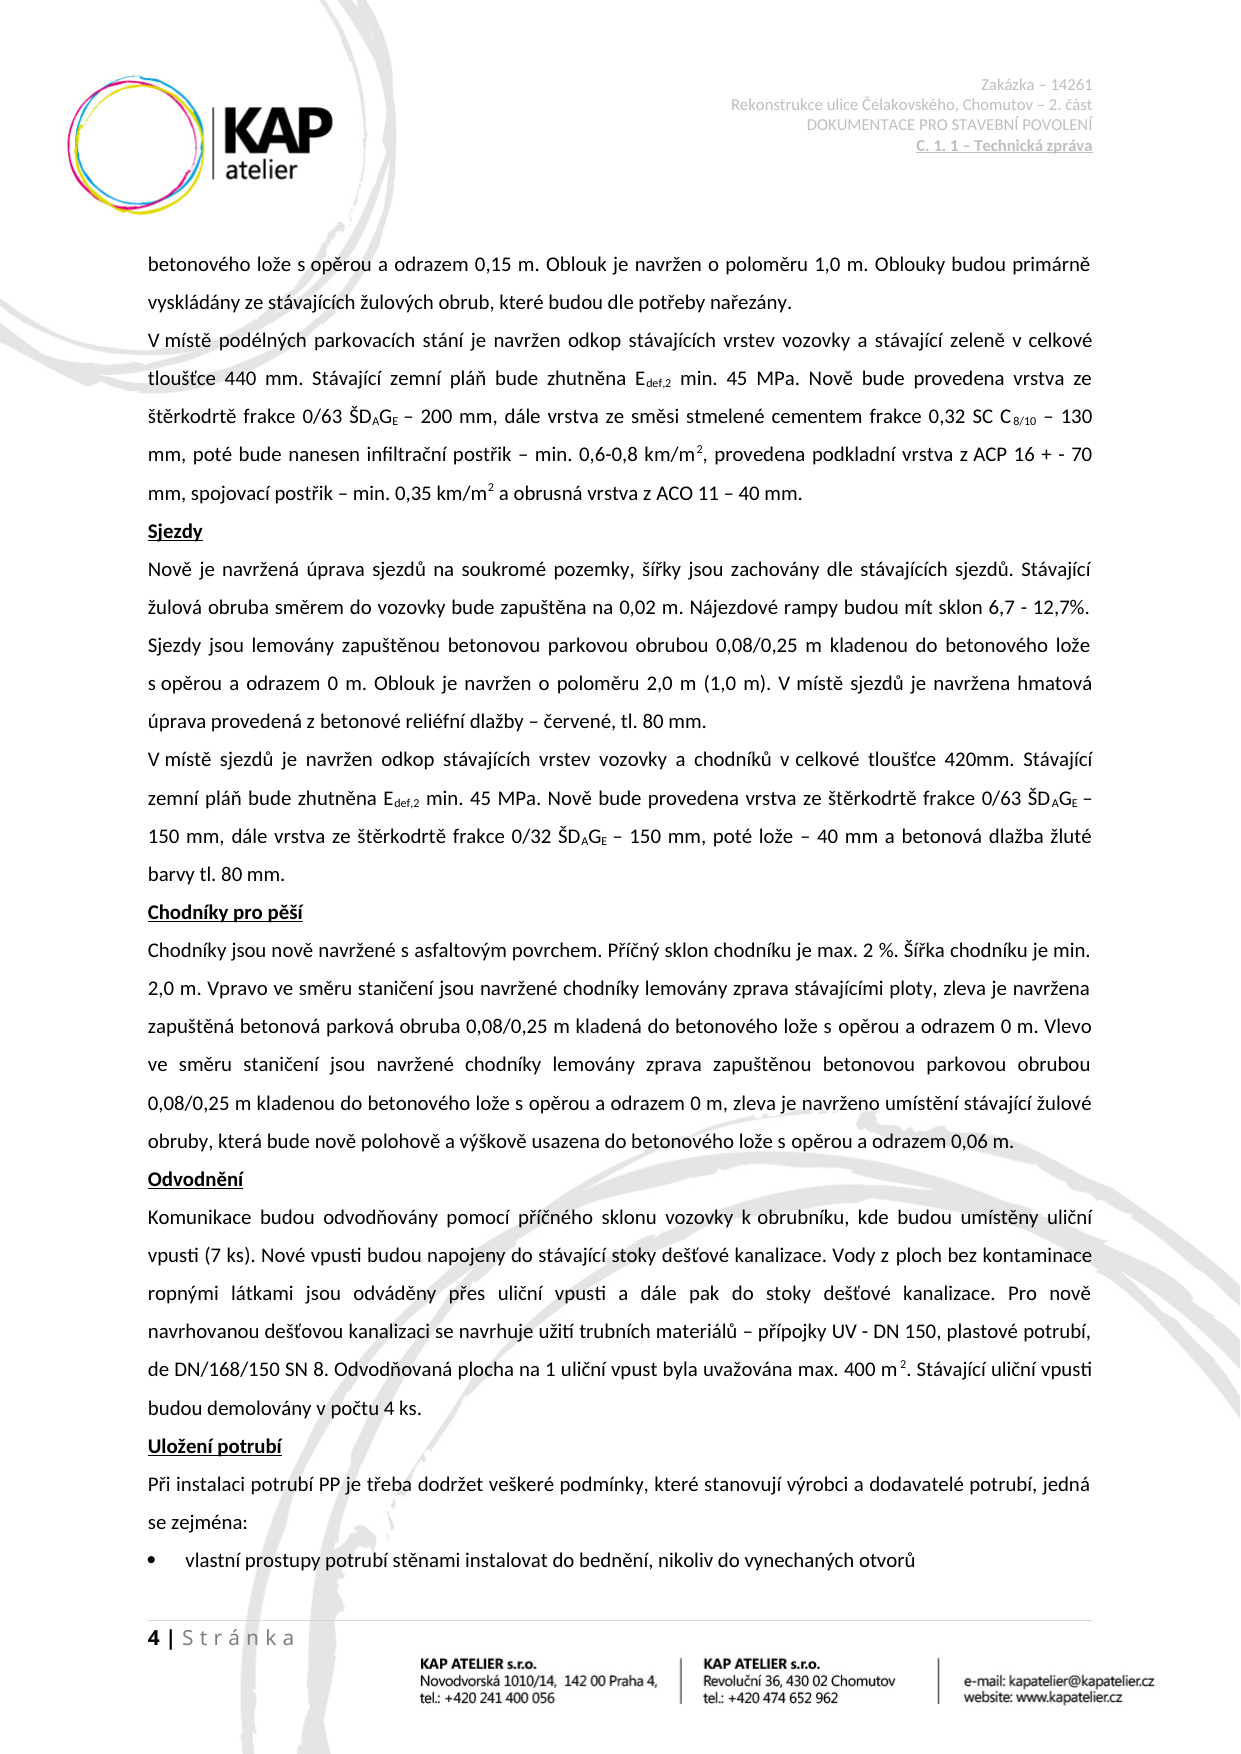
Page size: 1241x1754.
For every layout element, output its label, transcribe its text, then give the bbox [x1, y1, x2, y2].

list vlastní prostupy potrubí stěnami instalovat do bednění, nikoliv do vynechaných otvorů [148, 1547, 1092, 1573]
text Uložení potrubí [148, 1433, 1092, 1458]
text Nově je navržená úprava sjezdů na soukromé pozemky, šířky jsou zachovány dle stávajících sjezdů. Stávající žulová obruba směrem do vozovky bude zapuštěna na 0,02 m. Nájezdové rampy budou mít sklon 6,7 - 12,7%. Sjezdy jsou lemovány zapuštěnou betonovou parkovou obrubou 0,08/0,25 m kladenou do betonového lože s opěrou a odrazem 0 m. Oblouk je navržen o poloměru 2,0 m (1,0 m). V místě sjezdů je navržena hmatová úprava provedená z betonové reliéfní dlažby – červené, tl. 80 mm. [148, 556, 1092, 734]
text Komunikace budou odvodňovány pomocí příčného sklonu vozovky k obrubníku, kde budou umístěny uliční vpusti (7 ks). Nové vpusti budou napojeny do stávající stoky dešťové kanalizace. Vody z ploch bez kontaminace ropnými látkami jsou odváděny přes uliční vpusti a dále pak do stoky dešťové kanalizace. Pro nově navrhovanou dešťovou kanalizaci se navrhuje užití trubních materiálů – přípojky UV - DN 150, plastové potrubí, de DN/168/150 SN 8. Odvodňovaná plocha na 1 uliční vpust byla uvažována max. 400 m2. Stávající uliční vpusti budou demolovány v počtu 4 ks. [148, 1204, 1092, 1420]
text Sjezdy [148, 518, 1092, 543]
text V místě sjezdů je navržen odkop stávajících vrstev vozovky a chodníků v celkové tloušťce 420mm. Stávající zemní pláň bude zhutněna Edef,2 min. 45 MPa. Nově bude provedena vrstva ze štěrkodrtě frakce 0/63 ŠDAGE – 150 mm, dále vrstva ze štěrkodrtě frakce 0/32 ŠDAGE – 150 mm, poté lože – 40 mm a betonová dlažba žluté barvy tl. 80 mm. [148, 747, 1092, 886]
text Chodníky pro pěší [148, 899, 1092, 924]
text Odvodnění [148, 1166, 1092, 1191]
picture [0, 0, 1241, 1754]
text V místě podélných parkovacích stání je navržen odkop stávajících vrstev vozovky a stávající zeleně v celkové tloušťce 440 mm. Stávající zemní pláň bude zhutněna Edef,2 min. 45 MPa. Nově bude provedena vrstva ze štěrkodrtě frakce 0/63 ŠDAGE – 200 mm, dále vrstva ze směsi stmelené cementem frakce 0,32 SC C8/10 – 130 mm, poté bude nanesen infiltrační postřik – min. 0,6-0,8 km/m2, provedena podkladní vrstva z ACP 16 + - 70 mm, spojovací postřik – min. 0,35 km/m2 a obrusná vrstva z ACO 11 – 40 mm. [148, 327, 1092, 505]
text Chodníky jsou nově navržené s asfaltovým povrchem. Příčný sklon chodníku je max. 2 %. Šířka chodníku je min. 2,0 m. Vpravo ve směru staničení jsou navržené chodníky lemovány zprava stávajícími ploty, zleva je navržena zapuštěná betonová parková obruba 0,08/0,25 m kladená do betonového lože s opěrou a odrazem 0 m. Vlevo ve směru staničení jsou navržené chodníky lemovány zprava zapuštěnou betonovou parkovou obrubou 0,08/0,25 m kladenou do betonového lože s opěrou a odrazem 0 m, zleva je navrženo umístění stávající žulové obruby, která bude nově polohově a výškově usazena do betonového lože s opěrou a odrazem 0,06 m. [148, 937, 1092, 1153]
text Při instalaci potrubí PP je třeba dodržet veškeré podmínky, které stanovují výrobci a dodavatelé potrubí, jedná se zejména: [148, 1471, 1092, 1534]
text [148, 251, 1092, 314]
